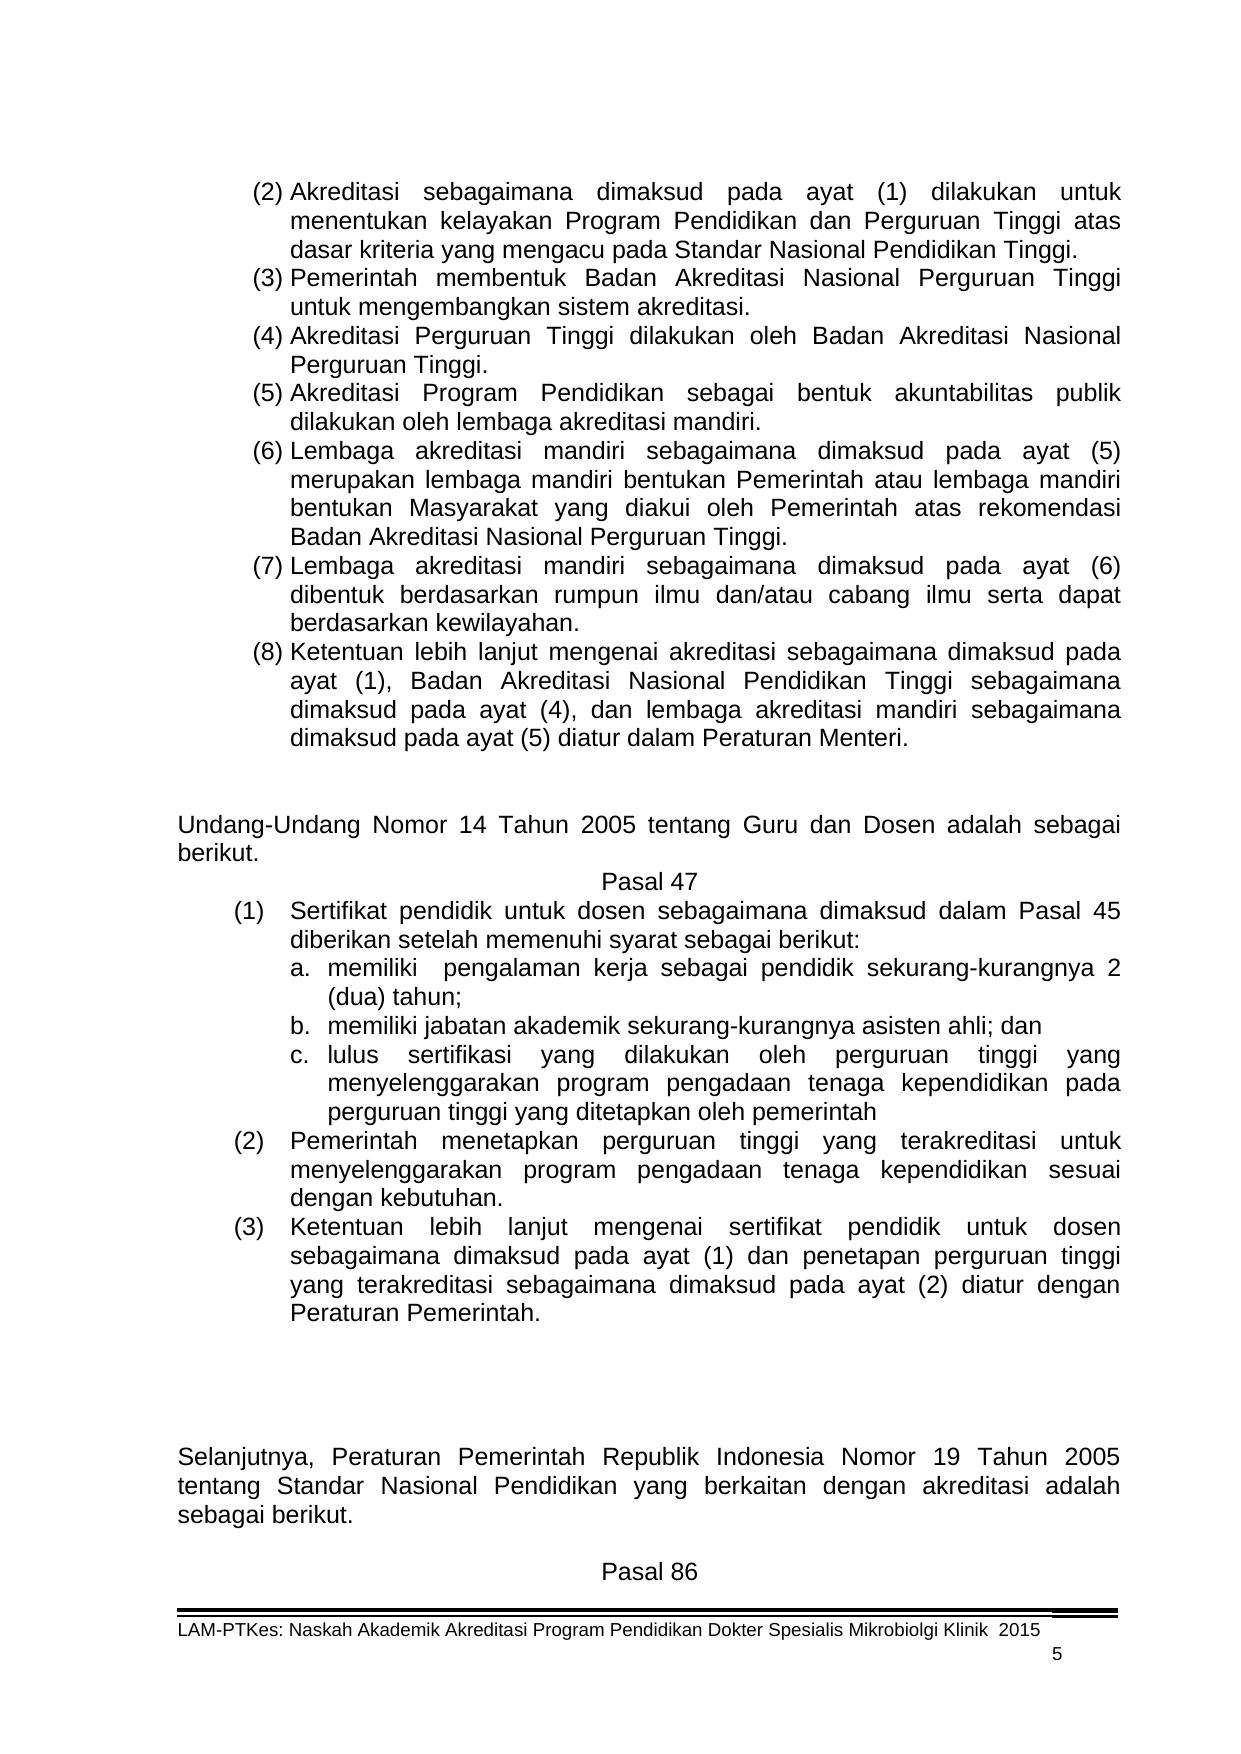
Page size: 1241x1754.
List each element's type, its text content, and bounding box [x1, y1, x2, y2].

text (6) Lembaga akreditasi mandiri sebagaimana dimaksud pada ayat (5) merupakan lembaga mandiri bentukan Pemerintah atau lembaga mandiri bentukan Masyarakat yang diakui oleh Pemerintah atas rekomendasi Badan Akreditasi Nasional Perguruan Tinggi. [252, 436, 1122, 551]
list Pemerintah menetapkan perguruan tinggi yang terakreditasi untuk menyelenggarakan program pengadaan tenaga kependidikan sesuai dengan kebutuhan. [233, 1126, 1122, 1212]
text Pasal 47 [177, 867, 1122, 896]
text (5) Akreditasi Program Pendidikan sebagai bentuk akuntabilitas publik dilakukan oleh lembaga akreditasi mandiri. [252, 378, 1122, 436]
text Pasal 86 [177, 1557, 1122, 1586]
list memiliki pengalaman kerja sebagai pendidik sekurang-kurangnya 2 (dua) tahun; [290, 953, 1122, 1011]
list memiliki jabatan akademik sekurang-kurangnya asisten ahli; dan [290, 1011, 1122, 1040]
text (2) Akreditasi sebagaimana dimaksud pada ayat (1) dilakukan untuk menentukan kelayakan Program Pendidikan dan Perguruan Tinggi atas dasar kriteria yang mengacu pada Standar Nasional Pendidikan Tinggi. [252, 177, 1122, 263]
text (7) Lembaga akreditasi mandiri sebagaimana dimaksud pada ayat (6) dibentuk berdasarkan rumpun ilmu dan/atau cabang ilmu serta dapat berdasarkan kewilayahan. [252, 551, 1122, 637]
list Sertifikat pendidik untuk dosen sebagaimana dimaksud dalam Pasal 45 diberikan setelah memenuhi syarat sebagai berikut: [233, 896, 1122, 953]
text Undang-Undang Nomor 14 Tahun 2005 tentang Guru dan Dosen adalah sebagai berikut. [177, 810, 1122, 867]
text (3) Pemerintah membentuk Badan Akreditasi Nasional Perguruan Tinggi untuk mengembangkan sistem akreditasi. [252, 263, 1122, 321]
list lulus sertifikasi yang dilakukan oleh perguruan tinggi yang menyelenggarakan program pengadaan tenaga kependidikan pada perguruan tinggi yang ditetapkan oleh pemerintah [290, 1040, 1122, 1126]
list Ketentuan lebih lanjut mengenai sertifikat pendidik untuk dosen sebagaimana dimaksud pada ayat (1) dan penetapan perguruan tinggi yang terakreditasi sebagaimana dimaksud pada ayat (2) diatur dengan Peraturan Pemerintah. [233, 1212, 1122, 1327]
text Selanjutnya, Peraturan Pemerintah Republik Indonesia Nomor 19 Tahun 2005 tentang Standar Nasional Pendidikan yang berkaitan dengan akreditasi adalah sebagai berikut. [177, 1442, 1122, 1528]
text (8) Ketentuan lebih lanjut mengenai akreditasi sebagaimana dimaksud pada ayat (1), Badan Akreditasi Nasional Pendidikan Tinggi sebagaimana dimaksud pada ayat (4), dan lembaga akreditasi mandiri sebagaimana dimaksud pada ayat (5) diatur dalam Peraturan Menteri. [252, 637, 1122, 752]
text (4) Akreditasi Perguruan Tinggi dilakukan oleh Badan Akreditasi Nasional Perguruan Tinggi. [252, 321, 1122, 378]
